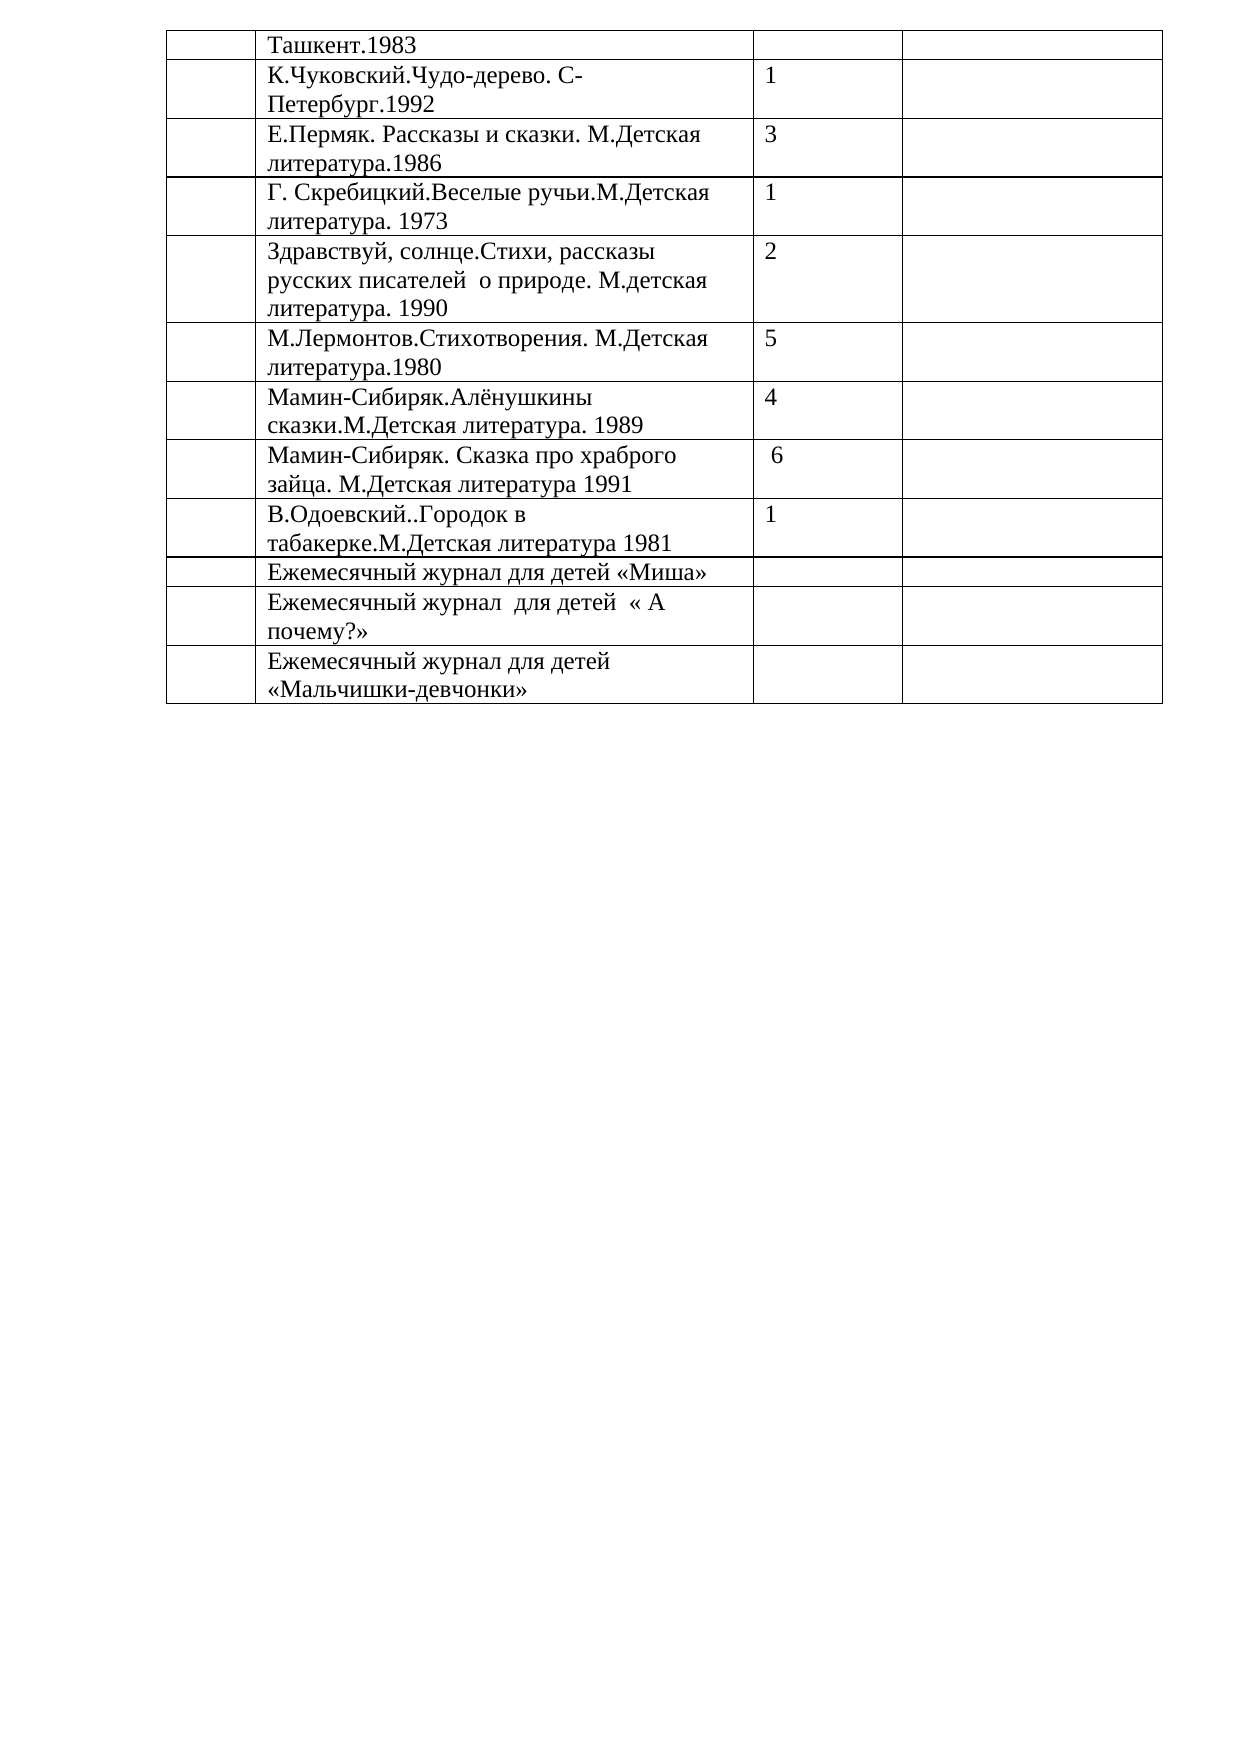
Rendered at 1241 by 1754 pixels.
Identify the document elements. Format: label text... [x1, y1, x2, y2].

table_cell [903, 178, 1162, 235]
table_cell К.Чуковский.Чудо-дерево. С-Петербург.1992 [256, 60, 753, 118]
table_cell 4 [754, 382, 902, 439]
table_cell 6 [754, 440, 902, 498]
table_cell [167, 178, 255, 235]
table_cell 1 [754, 499, 902, 556]
table_cell Г. Скребицкий.Веселые ручьи.М.Детская литература. 1973 [256, 178, 753, 235]
table_cell [167, 587, 255, 645]
table_cell [167, 323, 255, 381]
table_cell [167, 236, 255, 322]
table_cell [903, 236, 1162, 322]
table_cell [167, 499, 255, 556]
table_cell 1 [754, 60, 902, 118]
table_cell 3 [754, 119, 902, 176]
table_cell [903, 558, 1162, 586]
table_cell 4 [754, 31, 902, 59]
table_cell В.Одоевский..Городок в табакерке.М.Детская литература 1981 [256, 499, 753, 556]
table_cell 5 [754, 323, 902, 381]
table_cell [167, 119, 255, 176]
table_cell [903, 499, 1162, 556]
table_cell Здравствуй, солнце.Стихи, рассказы русских писателей о природе. М.детская литература. 1990 [256, 236, 753, 322]
table_cell Ежемесячный журнал для детей « А почему?» [256, 587, 753, 645]
table_cell [903, 323, 1162, 381]
table_cell [167, 558, 255, 586]
table_cell [754, 587, 902, 645]
table_cell [903, 440, 1162, 498]
table_cell [903, 382, 1162, 439]
table_cell [167, 60, 255, 118]
table_cell [903, 119, 1162, 176]
table_cell [167, 646, 255, 703]
table_cell [167, 440, 255, 498]
table_cell М.Лермонтов.Стихотворения. М.Детская литература.1980 [256, 323, 753, 381]
table_cell Мамин-Сибиряк. Сказка про храброго зайца. М.Детская литература 1991 [256, 440, 753, 498]
table_cell Ежемесячный журнал для детей «Мальчишки-девчонки» [256, 646, 753, 703]
table_cell Мамин-Сибиряк.Алёнушкины сказки.М.Детская литература. 1989 [256, 382, 753, 439]
table_cell [754, 558, 902, 586]
table_cell [167, 382, 255, 439]
table_cell [903, 31, 1162, 59]
table_cell Е.Пермяк. Рассказы и сказки. М.Детская литература.1986 [256, 119, 753, 176]
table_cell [256, 31, 753, 59]
table_cell [903, 60, 1162, 118]
table_cell [903, 646, 1162, 703]
table_cell 2 [754, 236, 902, 322]
table_cell Ежемесячный журнал для детей «Миша» [256, 558, 753, 586]
table_cell [903, 587, 1162, 645]
table_cell [167, 31, 255, 59]
table_cell 1 [754, 178, 902, 235]
table_cell [754, 646, 902, 703]
